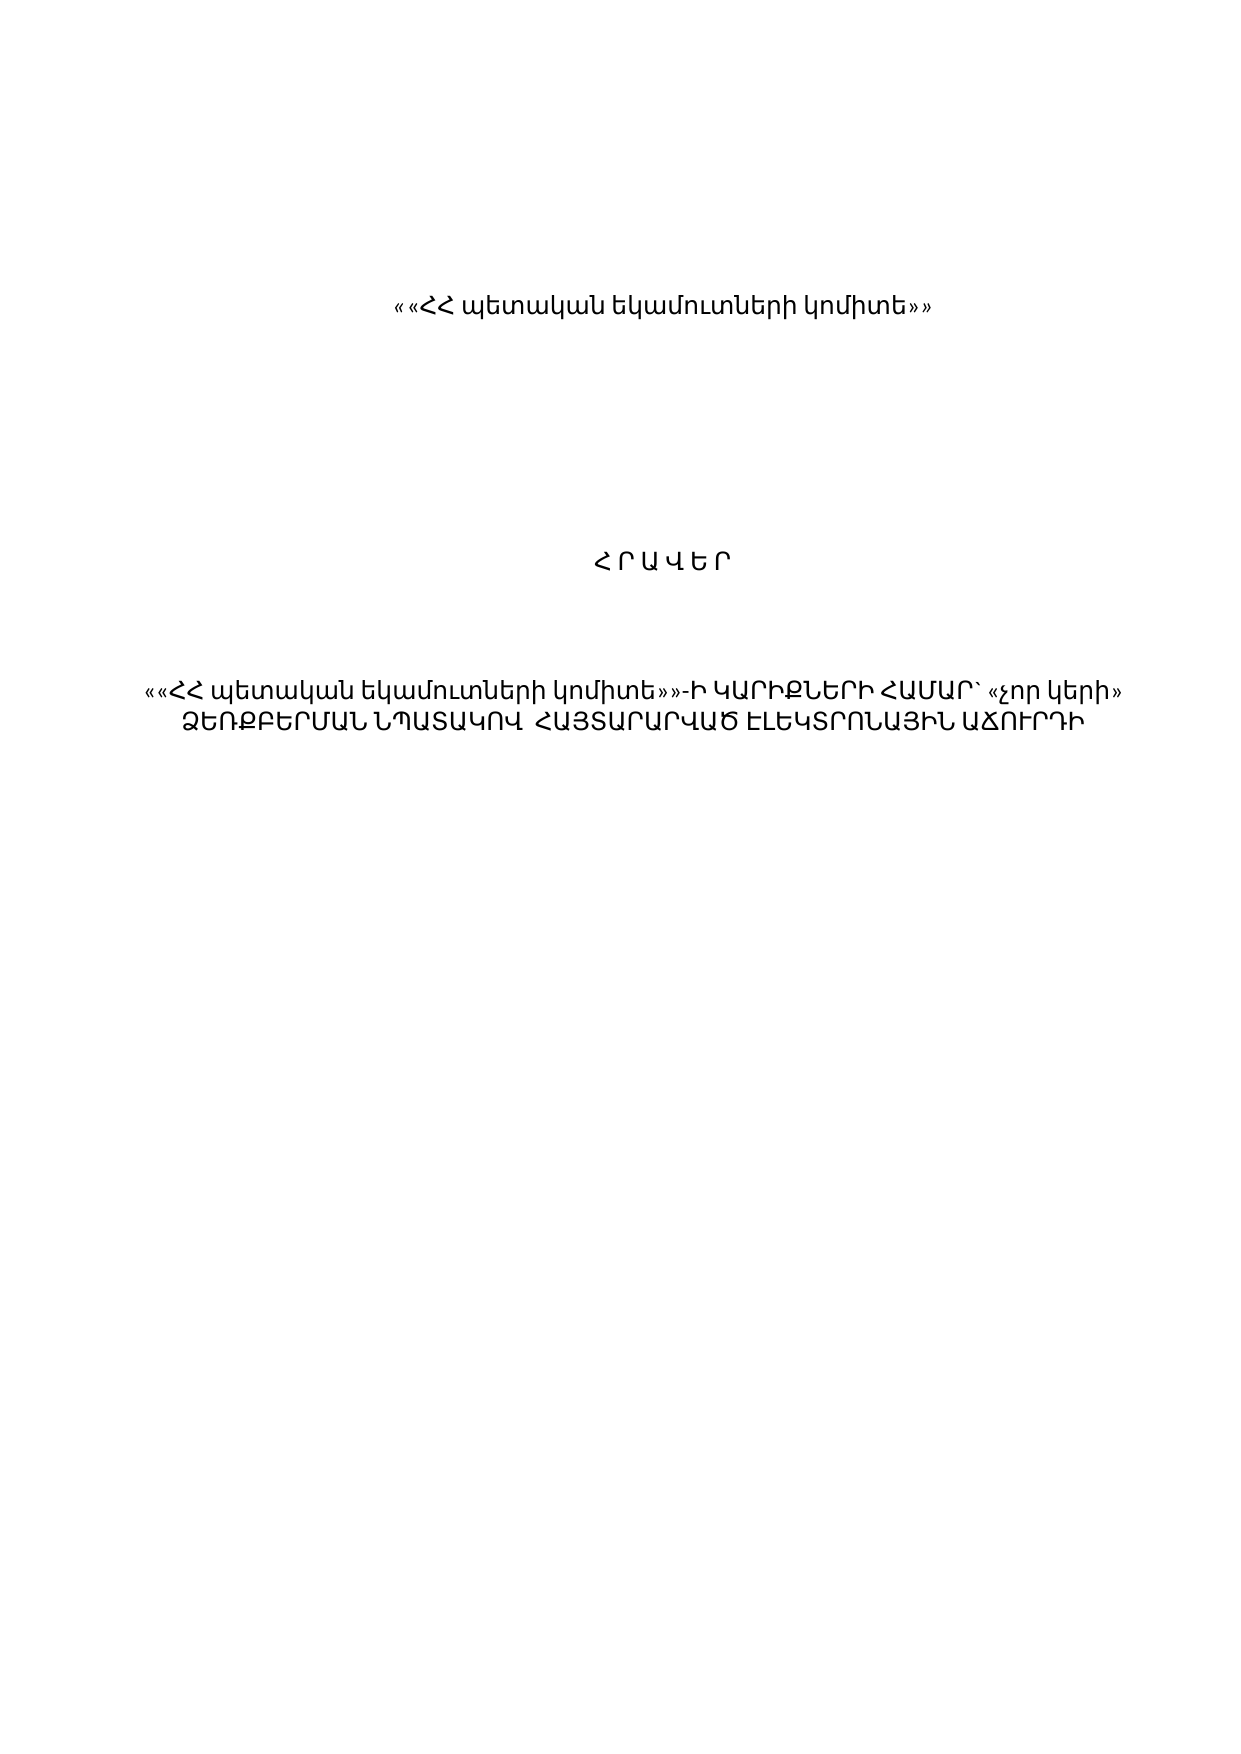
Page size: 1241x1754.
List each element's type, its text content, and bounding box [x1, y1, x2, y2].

text Հ Ր Ա Վ Ե Ր [94, 546, 1172, 577]
text ««ՀՀ պետական եկամուտների կոմիտե»»-Ի ԿԱՐԻՔՆԵՐԻ ՀԱՄԱՐ` «չոր կերի» ՁԵՌՔԲԵՐՄԱՆ ՆՊԱՏԱԿՈՎ ՀԱՅՏԱՐԱՐՎԱԾ ԷԼԵԿՏՐՈՆԱՅԻՆ ԱՃՈՒՐԴԻ [94, 676, 1172, 737]
text « «ՀՀ պետական եկամուտների կոմիտե»» [94, 290, 1172, 321]
